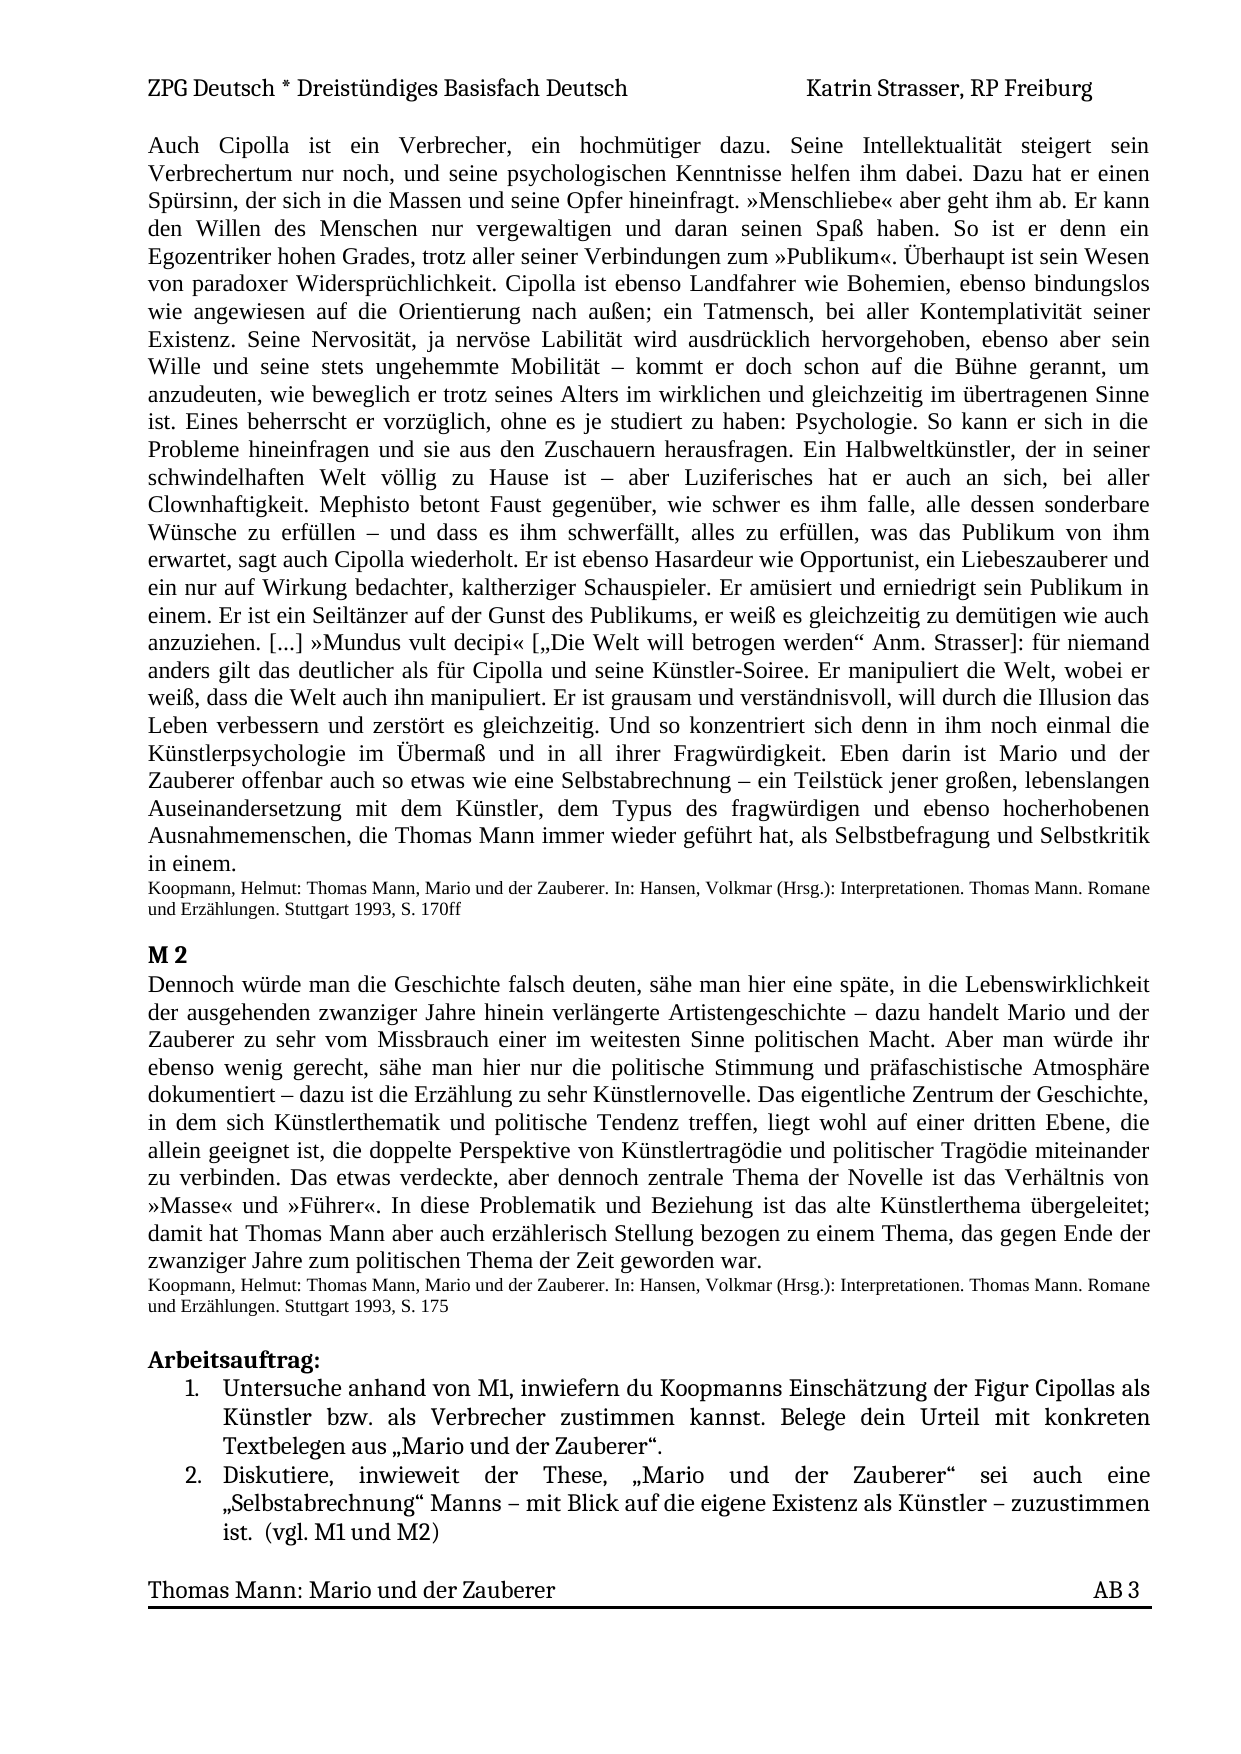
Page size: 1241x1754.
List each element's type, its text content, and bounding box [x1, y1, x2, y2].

text Auch Cipolla ist ein Verbrecher, ein hochmütiger dazu. Seine Intellektualität steigert sein Verbrechertum nur noch, und seine psychologischen Kenntnisse helfen ihm dabei. Dazu hat er einen Spürsinn, der sich in die Massen und seine Opfer hineinfragt. »Menschliebe« aber geht ihm ab. Er kann den Willen des Menschen nur vergewaltigen und daran seinen Spaß haben. So ist er denn ein Egozentriker hohen Grades, trotz aller seiner Verbindungen zum »Publikum«. Überhaupt ist sein Wesen von paradoxer Widersprüchlichkeit. Cipolla ist ebenso Landfahrer wie Bohemien, ebenso bindungslos wie angewiesen auf die Orientierung nach außen; ein Tatmensch, bei aller Kontemplativität seiner Existenz. Seine Nervosität, ja nervöse Labilität wird ausdrücklich hervorgehoben, ebenso aber sein Wille und seine stets ungehemmte Mobilität – kommt er doch schon auf die Bühne gerannt, um anzudeuten, wie beweglich er trotz seines Alters im wirklichen und gleichzeitig im übertragenen Sinne ist. Eines beherrscht er vorzüglich, ohne es je studiert zu haben: Psychologie. So kann er sich in die Probleme hineinfragen und sie aus den Zuschauern herausfragen. Ein Halbweltkünstler, der in seiner schwindelhaften Welt völlig zu Hause ist – aber Luziferisches hat er auch an sich, bei aller Clownhaftigkeit. Mephisto betont Faust gegenüber, wie schwer es ihm falle, alle dessen sonderbare Wünsche zu erfüllen – und dass es ihm schwerfällt, alles zu erfüllen, was das Publikum von ihm erwartet, sagt auch Cipolla wiederholt. Er ist ebenso Hasardeur wie Opportunist, ein Liebeszauberer und ein nur auf Wirkung bedachter, kaltherziger Schauspieler. Er amüsiert und erniedrigt sein Publikum in einem. Er ist ein Seiltänzer auf der Gunst des Publikums, er weiß es gleichzeitig zu demütigen wie auch anzuziehen. [...] »Mundus vult decipi« [„Die Welt will betrogen werden“ Anm. Strasser]: für niemand anders gilt das deutlicher als für Cipolla und seine Künstler-Soiree. Er manipuliert die Welt, wobei er weiß, dass die Welt auch ihn manipuliert. Er ist grausam und verständnisvoll, will durch die Illusion das Leben verbessern und zerstört es gleichzeitig. Und so konzentriert sich denn in ihm noch einmal die Künstlerpsychologie im Übermaß und in all ihrer Fragwürdigkeit. Eben darin ist Mario und der Zauberer offenbar auch so etwas wie eine Selbstabrechnung – ein Teilstück jener großen, lebenslangen Auseinandersetzung mit dem Künstler, dem Typus des fragwürdigen und ebenso hocherhobenen Ausnahmemenschen, die Thomas Mann immer wieder geführt hat, als Selbstbefragung und Selbstkritik in einem. [148, 131, 1152, 877]
text M 2 [148, 941, 1152, 970]
text Dennoch würde man die Geschichte falsch deuten, sähe man hier eine späte, in die Lebenswirklichkeit der ausgehenden zwanziger Jahre hinein verlängerte Artistengeschichte – dazu handelt Mario und der Zauberer zu sehr vom Missbrauch einer im weitesten Sinne politischen Macht. Aber man würde ihr ebenso wenig gerecht, sähe man hier nur die politische Stimmung und präfaschistische Atmosphäre dokumentiert – dazu ist die Erzählung zu sehr Künstlernovelle. Das eigentliche Zentrum der Geschichte, in dem sich Künstlerthematik und politische Tendenz treffen, liegt wohl auf einer dritten Ebene, die allein geeignet ist, die doppelte Perspektive von Künstlertragödie und politischer Tragödie miteinander zu verbinden. Das etwas verdeckte, aber dennoch zentrale Thema der Novelle ist das Verhältnis von »Masse« und »Führer«. In diese Problematik und Beziehung ist das alte Künstlerthema übergeleitet; damit hat Thomas Mann aber auch erzählerisch Stellung bezogen zu einem Thema, das gegen Ende der zwanziger Jahre zum politischen Thema der Zeit geworden war. [148, 970, 1152, 1274]
text Thomas Mann: Mario und der Zauberer AB 3 [148, 1576, 1152, 1606]
list Untersuche anhand von M1, inwiefern du Koopmanns Einschätzung der Figur Cipollas als Künstler bzw. als Verbrecher zustimmen kannst. Belege dein Urteil mit konkreten Textbelegen aus „Mario und der Zauberer“. [185, 1374, 1152, 1461]
list Diskutiere, inwieweit der These, „Mario und der Zauberer“ sei auch eine „Selbstabrechnung“ Manns – mit Blick auf die eigene Existenz als Künstler – zuzustimmen ist. (vgl. M1 und M2) [185, 1461, 1152, 1547]
text Koopmann, Helmut: Thomas Mann, Mario und der Zauberer. In: Hansen, Volkmar (Hrsg.): Interpretationen. Thomas Mann. Romane und Erzählungen. Stuttgart 1993, S. 170ff [148, 877, 1152, 920]
text Koopmann, Helmut: Thomas Mann, Mario und der Zauberer. In: Hansen, Volkmar (Hrsg.): Interpretationen. Thomas Mann. Romane und Erzählungen. Stuttgart 1993, S. 175 [148, 1274, 1152, 1317]
text Arbeitsauftrag: [148, 1346, 1152, 1374]
